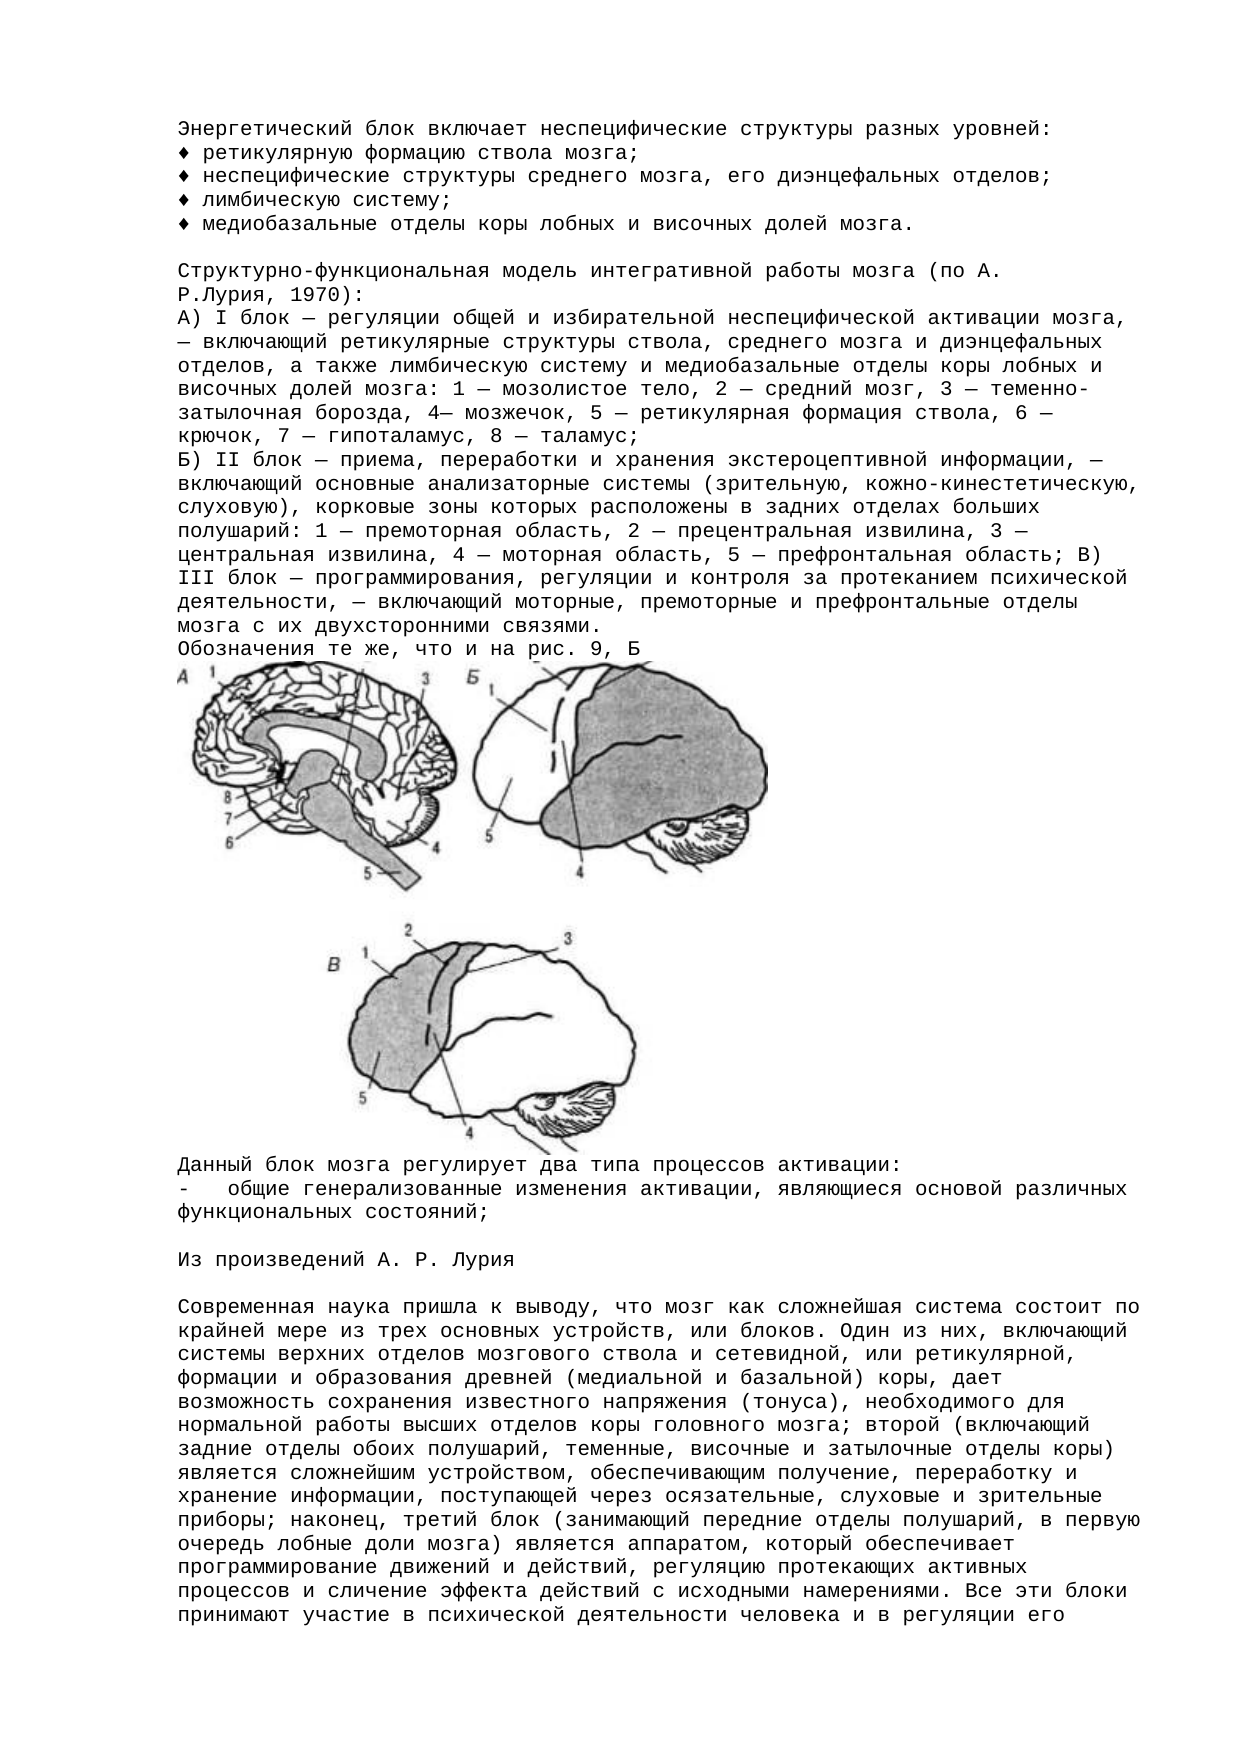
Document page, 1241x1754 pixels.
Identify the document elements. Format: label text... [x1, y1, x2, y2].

text - общие генерализованные изменения активации, являющиеся основой различных функциональных состояний; [177, 1178, 1152, 1225]
text Б) II блок — приема, переработки и хранения экстероцептивной информации, — включающий основные анализаторные системы (зрительную, кожно-кинестетическую, слуховую), корковые зоны которых расположены в задних отделах больших полушарий: 1 — премоторная область, 2 — прецентральная извилина, 3 — центральная извилина, 4 — моторная область, 5 — префронтальная область; В) III блок — программирования, регуляции и контроля за протеканием психической [177, 449, 1152, 591]
text Энергетический блок включает неспецифические структуры разных уровней: [177, 118, 1152, 142]
text ♦ ретикулярную формацию ствола мозга; [177, 142, 1152, 165]
text А) I блок — регуляции общей и избирательной неспецифической активации мозга, — включающий ретикулярные структуры ствола, среднего мозга и диэнцефальных отделов, а также лимбическую систему и медиобазальные отделы коры лобных и височных долей мозга: 1 — мозолистое тело, 2 — средний мозг, 3 — теменно-затылочная борозда, 4— мозжечок, 5 — ретикулярная формация ствола, 6 — крючок, 7 — гипоталамус, 8 — таламус; [177, 307, 1152, 449]
text деятельности, — включающий моторные, премоторные и префронтальные отделы мозга с их двухсторонними связями. [177, 591, 1152, 638]
text Обозначения те же, что и на рис. 9, Б [177, 638, 1152, 662]
text ♦ неспецифические структуры среднего мозга, его диэнцефальных отделов; [177, 165, 1152, 189]
text Структурно-функциональная модель интегративной работы мозга (по А. [177, 260, 1152, 284]
text Данный блок мозга регулирует два типа процессов активации: [177, 1154, 1152, 1178]
text Из произведений А. Р. Лурия [177, 1249, 1152, 1272]
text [177, 1296, 1152, 1627]
text ♦ медиобазальные отделы коры лобных и височных долей мозга. [177, 213, 1152, 236]
picture [177, 661, 768, 1155]
text ♦ лимбическую систему; [177, 189, 1152, 213]
text Р.Лурия, 1970): [177, 284, 1152, 307]
